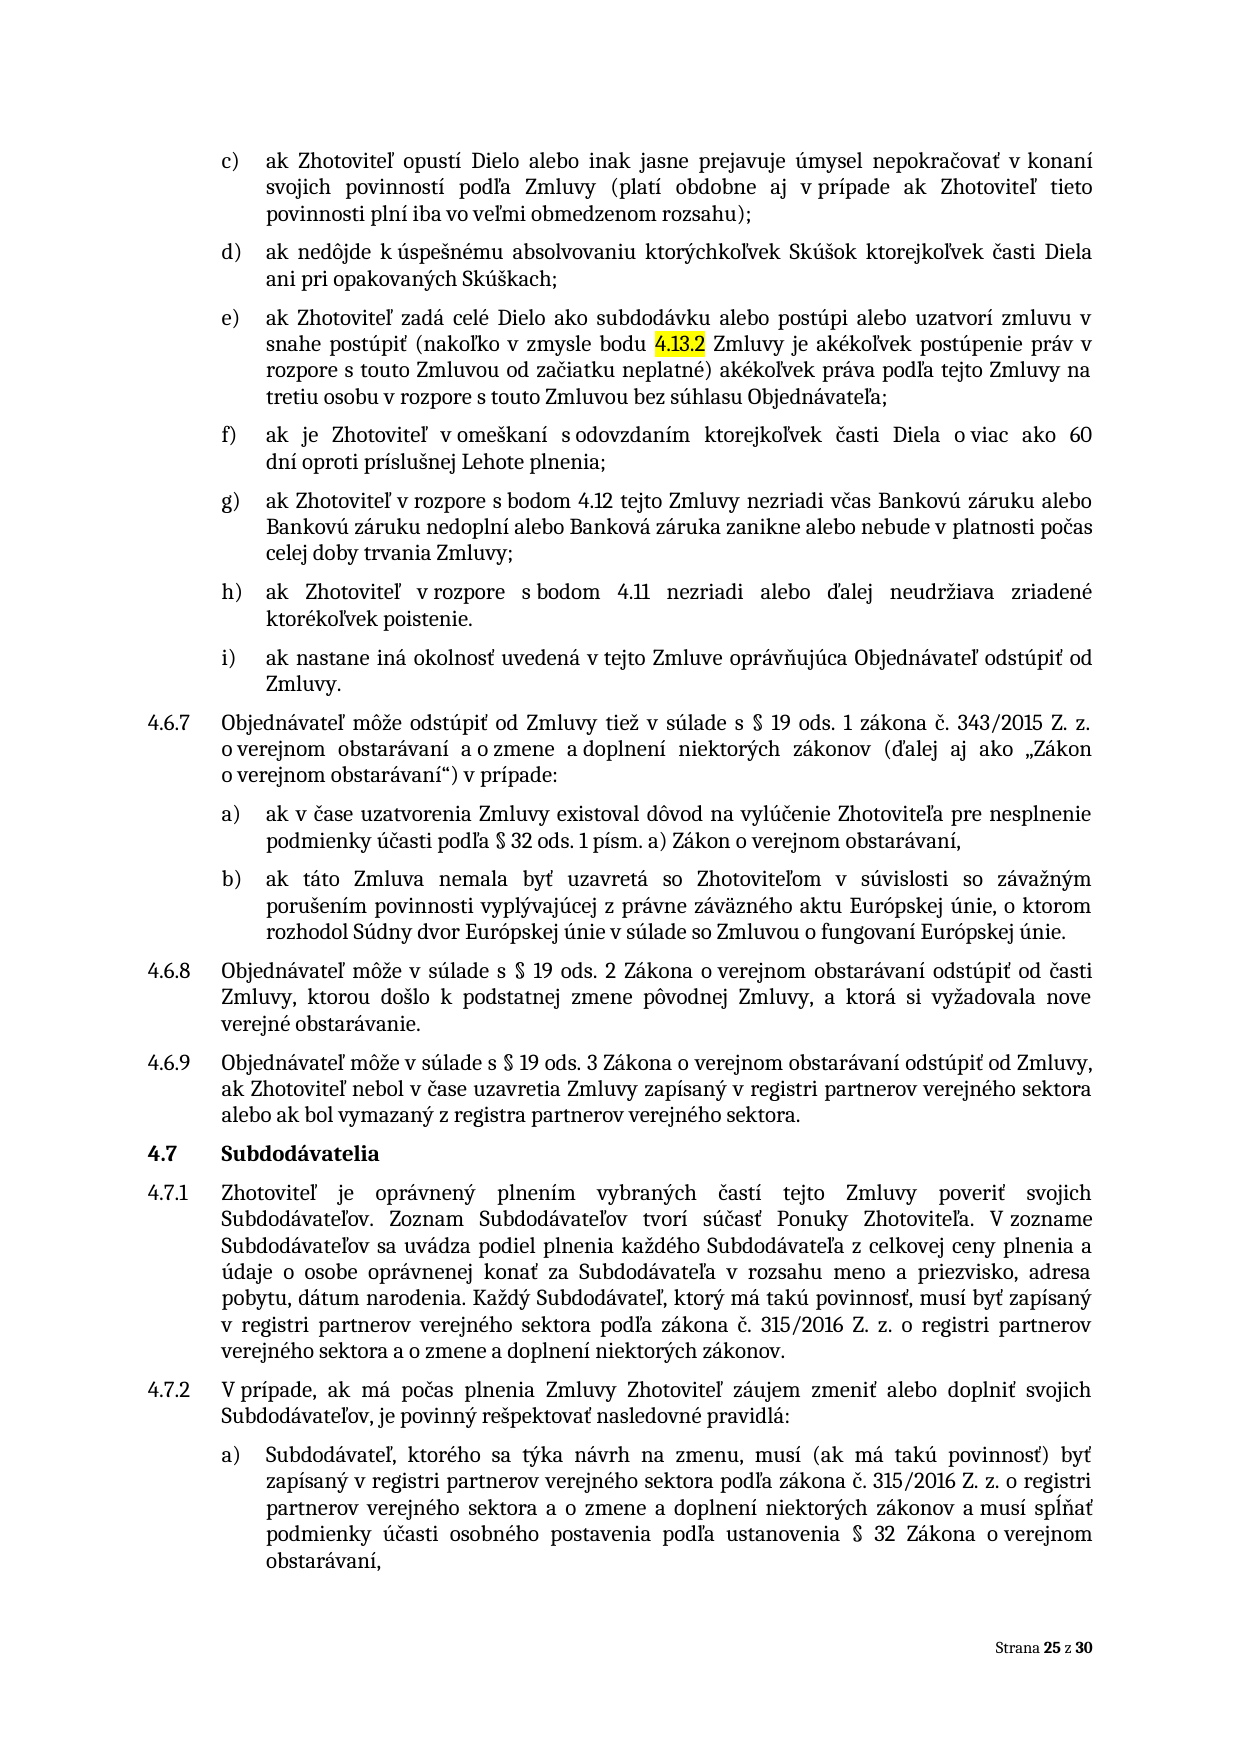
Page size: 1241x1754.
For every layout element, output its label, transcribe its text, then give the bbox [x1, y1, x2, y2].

list Subdodávateľ, ktorého sa týka návrh na zmenu, musí (ak má takú povinnosť) byť zapísaný v registri partnerov verejného sektora podľa zákona č. 315/2016 Z. z. o registri partnerov verejného sektora a o zmene a doplnení niektorých zákonov a musí spĺňať podmienky účasti osobného postavenia podľa ustanovenia § 32 Zákona o verejnom obstarávaní, [221, 1442, 1093, 1574]
list ak Zhotoviteľ v rozpore s bodom 4.11 nezriadi alebo ďalej neudržiava zriadené ktorékoľvek poistenie. [221, 579, 1093, 632]
list Subdodávatelia [148, 1141, 1093, 1167]
list Objednávateľ môže odstúpiť od Zmluvy tiež v súlade s § 19 ods. 1 zákona č. 343/2015 Z. z. o verejnom obstarávaní a o zmene a doplnení niektorých zákonov (ďalej aj ako „Zákon o verejnom obstarávaní“) v prípade: [148, 709, 1093, 788]
list ak nastane iná okolnosť uvedená v tejto Zmluve oprávňujúca Objednávateľ odstúpiť od Zmluvy. [221, 644, 1093, 697]
list V prípade, ak má počas plnenia Zmluvy Zhotoviteľ záujem zmeniť alebo doplniť svojich Subdodávateľov, je povinný rešpektovať nasledovné pravidlá: [148, 1377, 1093, 1429]
list ak Zhotoviteľ zadá celé Dielo ako subdodávku alebo postúpi alebo uzatvorí zmluvu v snahe postúpiť (nakoľko v zmysle bodu 4.13.2 Zmluvy je akékoľvek postúpenie práv v rozpore s touto Zmluvou od začiatku neplatné) akékoľvek práva podľa tejto Zmluvy na tretiu osobu v rozpore s touto Zmluvou bez súhlasu Objednávateľa; [221, 304, 1093, 410]
list ak Zhotoviteľ opustí Dielo alebo inak jasne prejavuje úmysel nepokračovať v konaní svojich povinností podľa Zmluvy (platí obdobne aj v prípade ak Zhotoviteľ tieto povinnosti plní iba vo veľmi obmedzenom rozsahu); [221, 148, 1093, 227]
list Objednávateľ môže v súlade s § 19 ods. 2 Zákona o verejnom obstarávaní odstúpiť od časti Zmluvy, ktorou došlo k podstatnej zmene pôvodnej Zmluvy, a ktorá si vyžadovala nove verejné obstarávanie. [148, 958, 1093, 1037]
list ak v čase uzatvorenia Zmluvy existoval dôvod na vylúčenie Zhotoviteľa pre nesplnenie podmienky účasti podľa § 32 ods. 1 písm. a) Zákon o verejnom obstarávaní, [221, 801, 1093, 854]
list ak táto Zmluva nemala byť uzavretá so Zhotoviteľom v súvislosti so závažným porušením povinnosti vyplývajúcej z právne záväzného aktu Európskej únie, o ktorom rozhodol Súdny dvor Európskej únie v súlade so Zmluvou o fungovaní Európskej únie. [221, 866, 1093, 945]
list ak Zhotoviteľ v rozpore s bodom 4.12 tejto Zmluvy nezriadi včas Bankovú záruku alebo Bankovú záruku nedoplní alebo Banková záruka zanikne alebo nebude v platnosti počas celej doby trvania Zmluvy; [221, 487, 1093, 567]
list ak nedôjde k úspešnému absolvovaniu ktorýchkoľvek Skúšok ktorejkoľvek časti Diela ani pri opakovaných Skúškach; [221, 239, 1093, 292]
list Objednávateľ môže v súlade s § 19 ods. 3 Zákona o verejnom obstarávaní odstúpiť od Zmluvy, ak Zhotoviteľ nebol v čase uzavretia Zmluvy zapísaný v registri partnerov verejného sektora alebo ak bol vymazaný z registra partnerov verejného sektora. [148, 1049, 1093, 1128]
list Zhotoviteľ je oprávnený plnením vybraných častí tejto Zmluvy poveriť svojich Subdodávateľov. Zoznam Subdodávateľov tvorí súčasť Ponuky Zhotoviteľa. V zozname Subdodávateľov sa uvádza podiel plnenia každého Subdodávateľa z celkovej ceny plnenia a údaje o osobe oprávnenej konať za Subdodávateľa v rozsahu meno a priezvisko, adresa pobytu, dátum narodenia. Každý Subdodávateľ, ktorý má takú povinnosť, musí byť zapísaný v registri partnerov verejného sektora podľa zákona č. 315/2016 Z. z. o registri partnerov verejného sektora a o zmene a doplnení niektorých zákonov. [148, 1180, 1093, 1364]
list ak je Zhotoviteľ v omeškaní s odovzdaním ktorejkoľvek časti Diela o viac ako 60 dní oproti príslušnej Lehote plnenia; [221, 422, 1093, 475]
